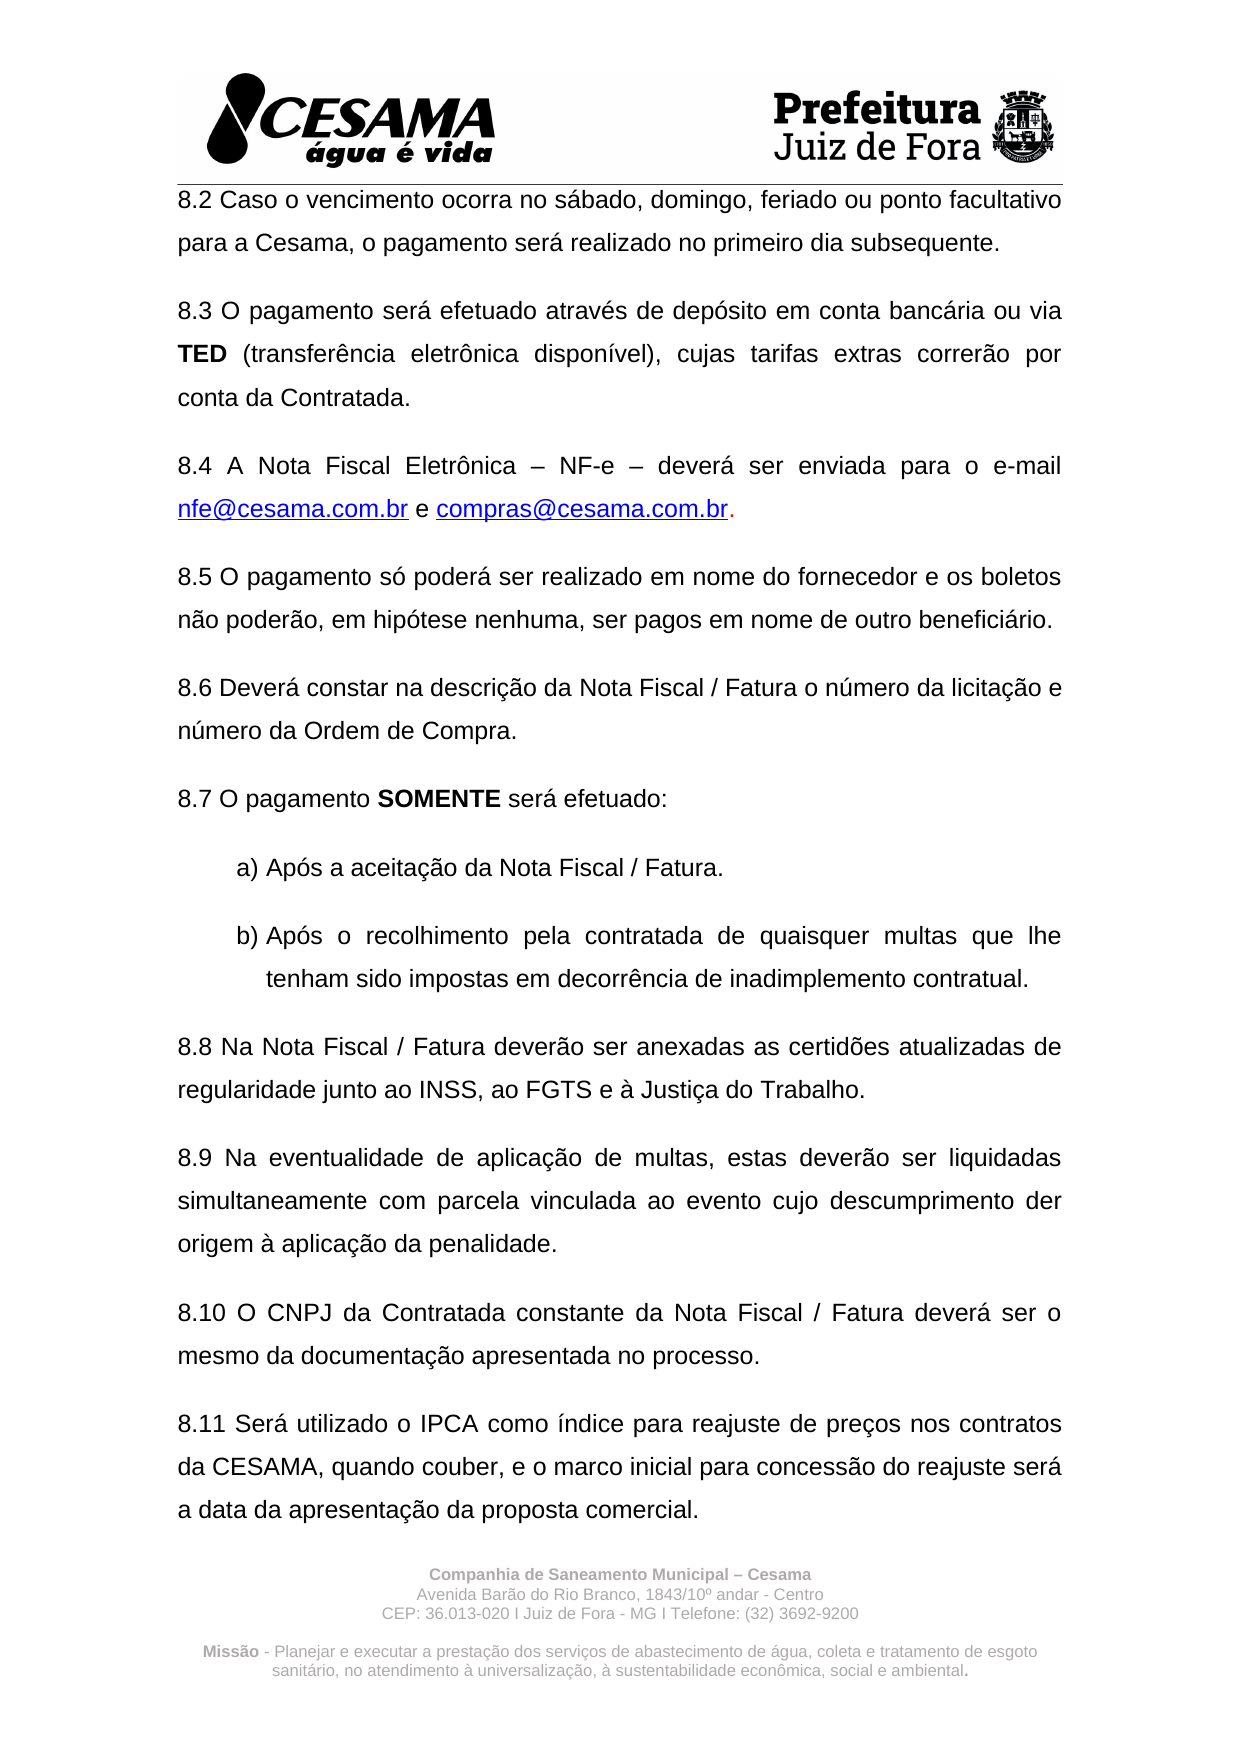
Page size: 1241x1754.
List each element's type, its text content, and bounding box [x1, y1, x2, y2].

picture [177, 73, 1063, 185]
list Após o recolhimento pela contratada de quaisquer multas que lhe tenham sido impostas em decorrência de inadimplemento contratual. [236, 921, 1063, 992]
list Após a aceitação da Nota Fiscal / Fatura. [236, 852, 1063, 881]
text 8.2 Caso o vencimento ocorra no sábado, domingo, feriado ou ponto facultativo para a Cesama, o pagamento será realizado no primeiro dia subsequente. [177, 185, 1063, 257]
text 8.4 A Nota Fiscal Eletrônica – NF-e – deverá ser enviada para o e-mail nfe@cesama.com.br e compras@cesama.com.br. [177, 451, 1063, 522]
text 8.5 O pagamento só poderá ser realizado em nome do fornecedor e os boletos não poderão, em hipótese nenhuma, ser pagos em nome de outro beneficiário. [177, 562, 1063, 634]
text 8.11 Será utilizado o IPCA como índice para reajuste de preços nos contratos da CESAMA, quando couber, e o marco inicial para concessão do reajuste será a data da apresentação da proposta comercial. [177, 1409, 1063, 1524]
text 8.3 O pagamento será efetuado através de depósito em conta bancária ou via TED (transferência eletrônica disponível), cujas tarifas extras correrão por conta da Contratada. [177, 296, 1063, 411]
text 8.6 Deverá constar na descrição da Nota Fiscal / Fatura o número da licitação e número da Ordem de Compra. [177, 673, 1063, 745]
text 8.10 O CNPJ da Contratada constante da Nota Fiscal / Fatura deverá ser o mesmo da documentação apresentada no processo. [177, 1297, 1063, 1369]
text 8.9 Na eventualidade de aplicação de multas, estas deverão ser liquidadas simultaneamente com parcela vinculada ao evento cujo descumprimento der origem à aplicação da penalidade. [177, 1143, 1063, 1258]
text 8.8 Na Nota Fiscal / Fatura deverão ser anexadas as certidões atualizadas de regularidade junto ao INSS, ao FGTS e à Justiça do Trabalho. [177, 1032, 1063, 1104]
text 8.7 O pagamento SOMENTE será efetuado: [177, 784, 1063, 813]
